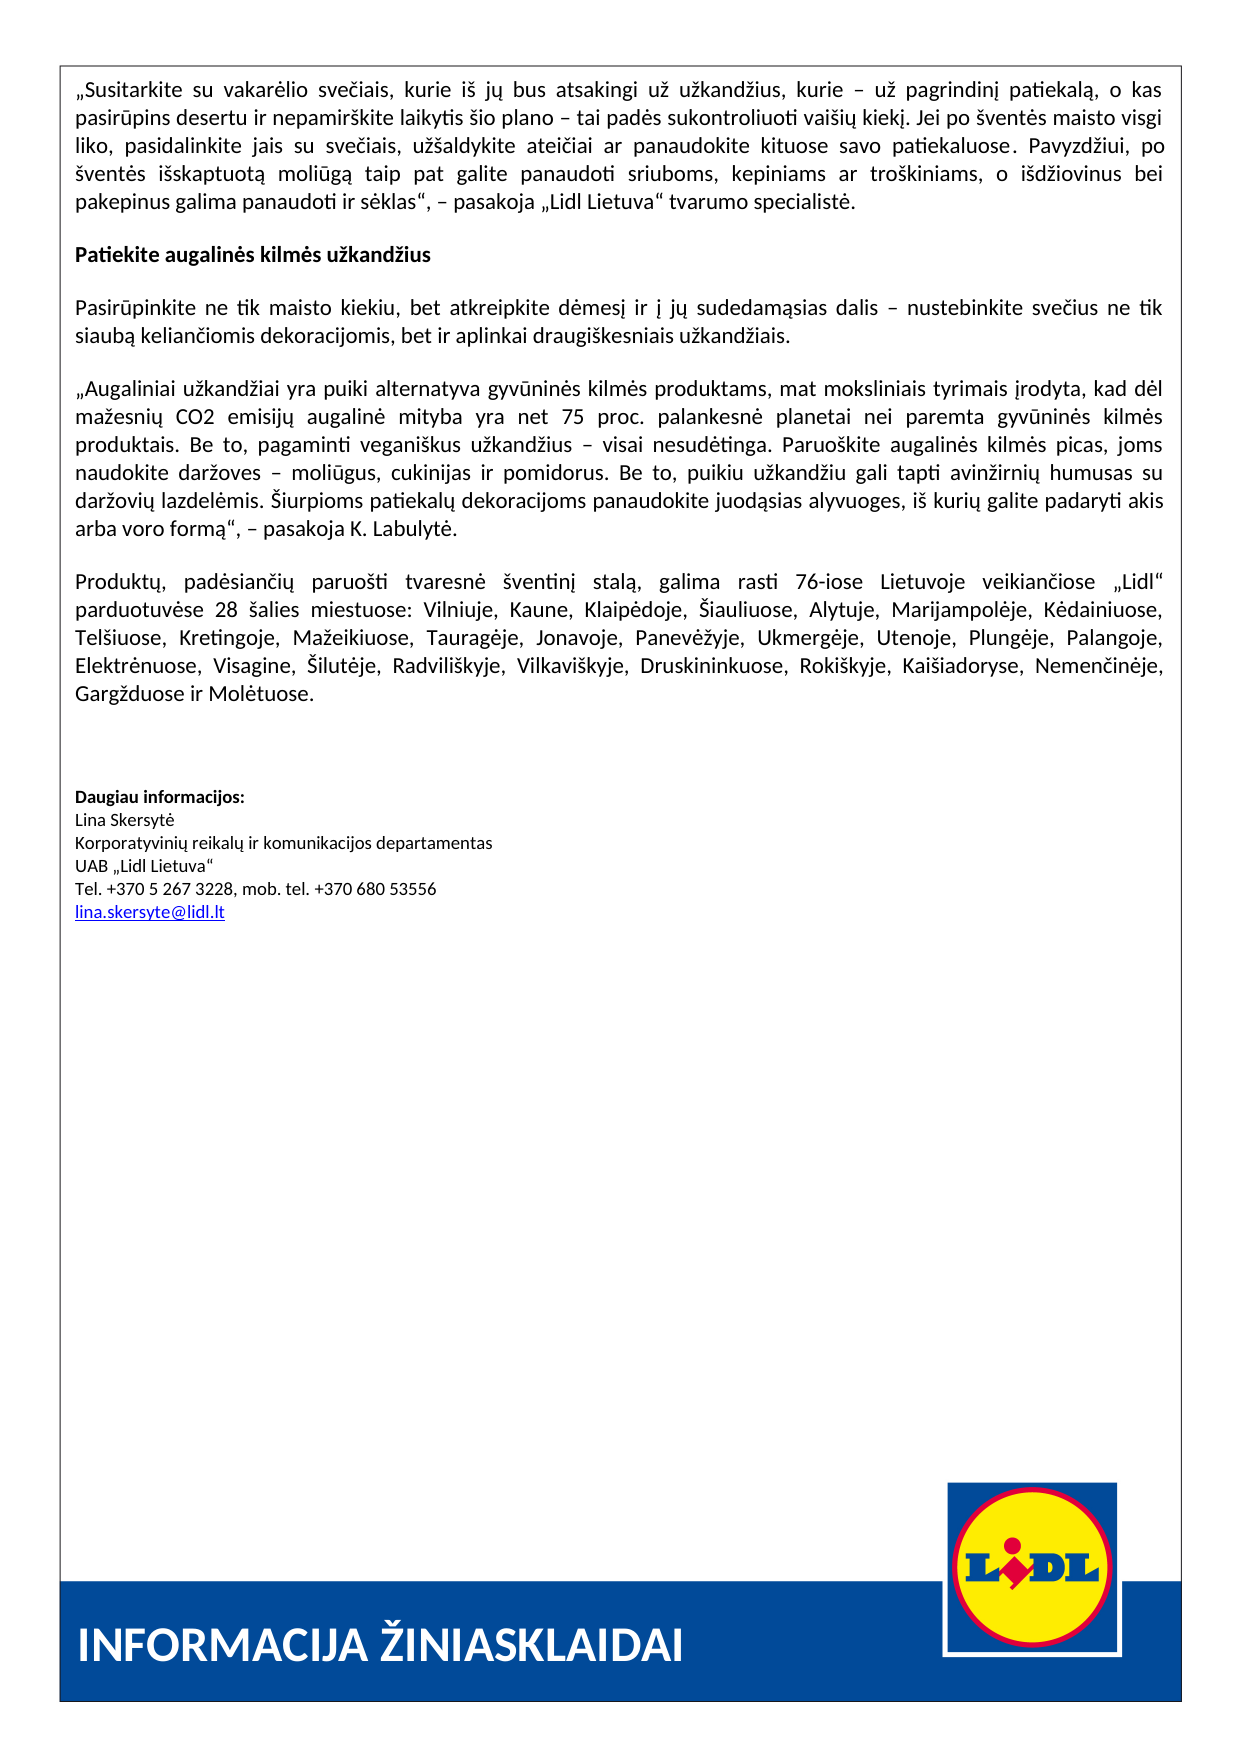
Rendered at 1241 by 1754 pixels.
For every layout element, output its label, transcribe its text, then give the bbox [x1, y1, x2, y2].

text Patiekite augalinės kilmės užkandžius [75, 240, 1165, 268]
text „Augaliniai užkandžiai yra puiki alternatyva gyvūninės kilmės produktams, mat moksliniais tyrimais įrodyta, kad dėl mažesnių CO2 emisijų augalinė mityba yra net 75 proc. palankesnė planetai nei paremta gyvūninės kilmės produktais. Be to, pagaminti veganiškus užkandžius – visai nesudėtinga. Paruoškite augalinės kilmės picas, joms naudokite daržoves – moliūgus, cukinijas ir pomidorus. Be to, puikiu užkandžiu gali tapti avinžirnių humusas su daržovių lazdelėmis. Šiurpioms patiekalų dekoracijoms panaudokite juodąsias alyvuoges, iš kurių galite padaryti akis arba voro formą“, – pasakoja K. Labulytė. [75, 374, 1165, 542]
text Pasirūpinkite ne tik maisto kiekiu, bet atkreipkite dėmesį ir į jų sudedamąsias dalis – nustebinkite svečius ne tik siaubą keliančiomis dekoracijomis, bet ir aplinkai draugiškesniais užkandžiais. [75, 293, 1165, 349]
picture [0, 6, 1241, 1754]
text „Susitarkite su vakarėlio svečiais, kurie iš jų bus atsakingi už užkandžius, kurie – už pagrindinį patiekalą, o kas pasirūpins desertu ir nepamirškite laikytis šio plano – tai padės sukontroliuoti vaišių kiekį. Jei po šventės maisto visgi liko, pasidalinkite jais su svečiais, užšaldykite ateičiai ar panaudokite kituose savo patiekaluose. Pavyzdžiui, po šventės išskaptuotą moliūgą taip pat galite panaudoti sriuboms, kepiniams ar troškiniams, o išdžiovinus bei pakepinus galima panaudoti ir sėklas“, – pasakoja „Lidl Lietuva“ tvarumo specialistė. [75, 75, 1165, 215]
text Produktų, padėsiančių paruošti tvaresnė šventinį stalą, galima rasti 76-iose Lietuvoje veikiančiose „Lidl“ parduotuvėse 28 šalies miestuose: Vilniuje, Kaune, Klaipėdoje, Šiauliuose, Alytuje, Marijampolėje, Kėdainiuose, Telšiuose, Kretingoje, Mažeikiuose, Tauragėje, Jonavoje, Panevėžyje, Ukmergėje, Utenoje, Plungėje, Palangoje, Elektrėnuose, Visagine, Šilutėje, Radviliškyje, Vilkaviškyje, Druskininkuose, Rokiškyje, Kaišiadoryse, Nemenčinėje, Gargžduose ir Molėtuose. [75, 567, 1165, 707]
text Daugiau informacijos: Lina Skersytė Korporatyvinių reikalų ir komunikacijos departamentas UAB „Lidl Lietuva“ Tel. +370 5 267 3228, mob. tel. +370 680 53556 lina.skersyte@lidl.lt [75, 785, 1165, 923]
